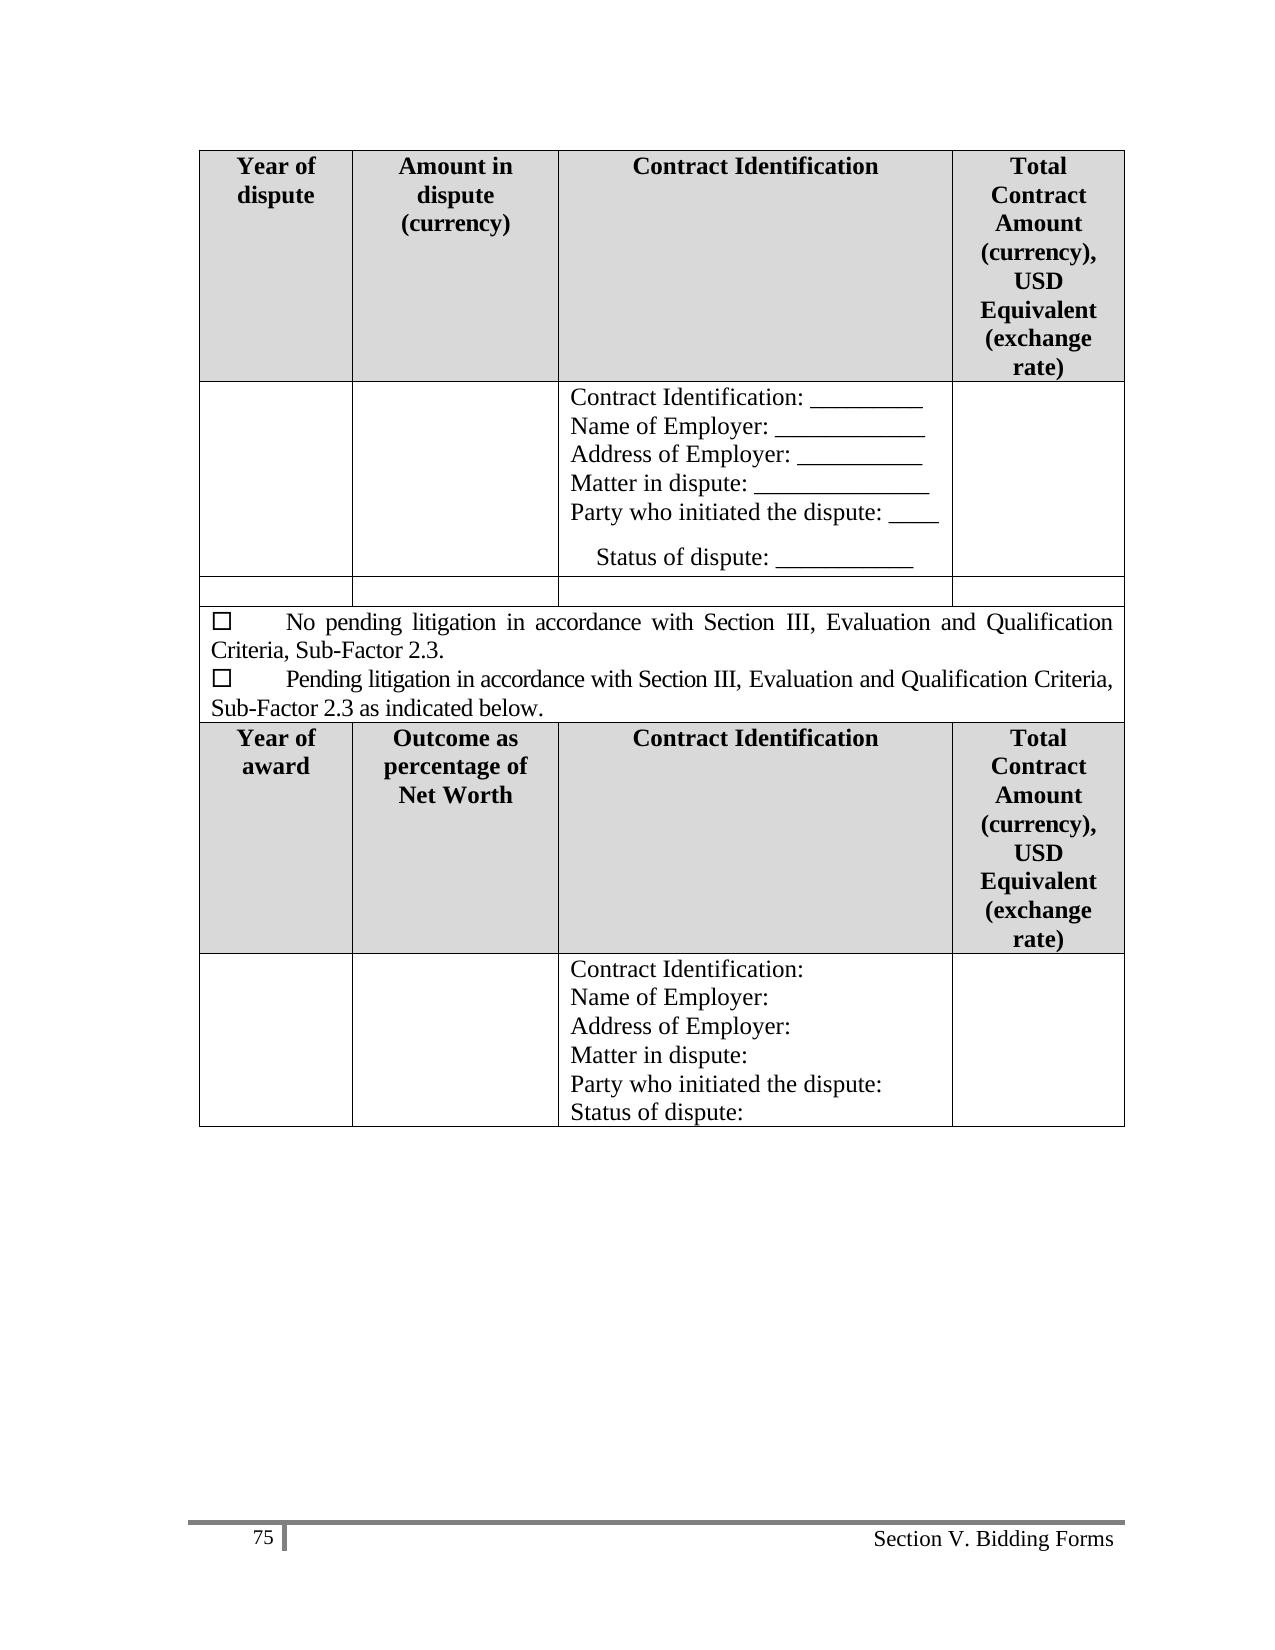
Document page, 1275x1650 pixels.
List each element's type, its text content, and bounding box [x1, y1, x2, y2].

table_cell [200, 382, 352, 576]
table_cell [559, 577, 952, 606]
table_cell [353, 577, 558, 606]
table_header Contract Identification [559, 151, 952, 381]
table_cell Outcome as percentage of Net Worth [353, 723, 558, 953]
table_header Amount in dispute (currency) [353, 151, 558, 381]
table_cell Contract Identification: _________ Name of Employer: ____________ Address of Employer: __________ Matter in dispute: ______________ Party who initiated the dispute: ____ Status of dispute: ___________ [559, 382, 952, 576]
table_cell No pending litigation in accordance with Section III, Evaluation and Qualification Criteria, Sub-Factor 2.3. Pending litigation in accordance with Section III, Evaluation and Qualification Criteria, Sub-Factor 2.3 as indicated below. [200, 607, 1124, 722]
table_cell Contract Identification: Name of Employer: Address of Employer: Matter in dispute: Party who initiated the dispute: Status of dispute: [559, 954, 952, 1126]
table_cell [200, 954, 352, 1126]
table_cell [353, 954, 558, 1126]
table_cell [953, 954, 1124, 1126]
table_cell [353, 382, 558, 576]
table_cell Contract Identification [559, 723, 952, 953]
table_cell [953, 382, 1124, 576]
table_header Total Contract Amount (currency), USD Equivalent (exchange rate) [953, 151, 1124, 381]
table_cell [953, 577, 1124, 606]
table_header Year of dispute [200, 151, 352, 381]
table_cell Total Contract Amount (currency), USD Equivalent (exchange rate) [953, 723, 1124, 953]
table_cell Year of award [200, 723, 352, 953]
table_cell [200, 577, 352, 606]
